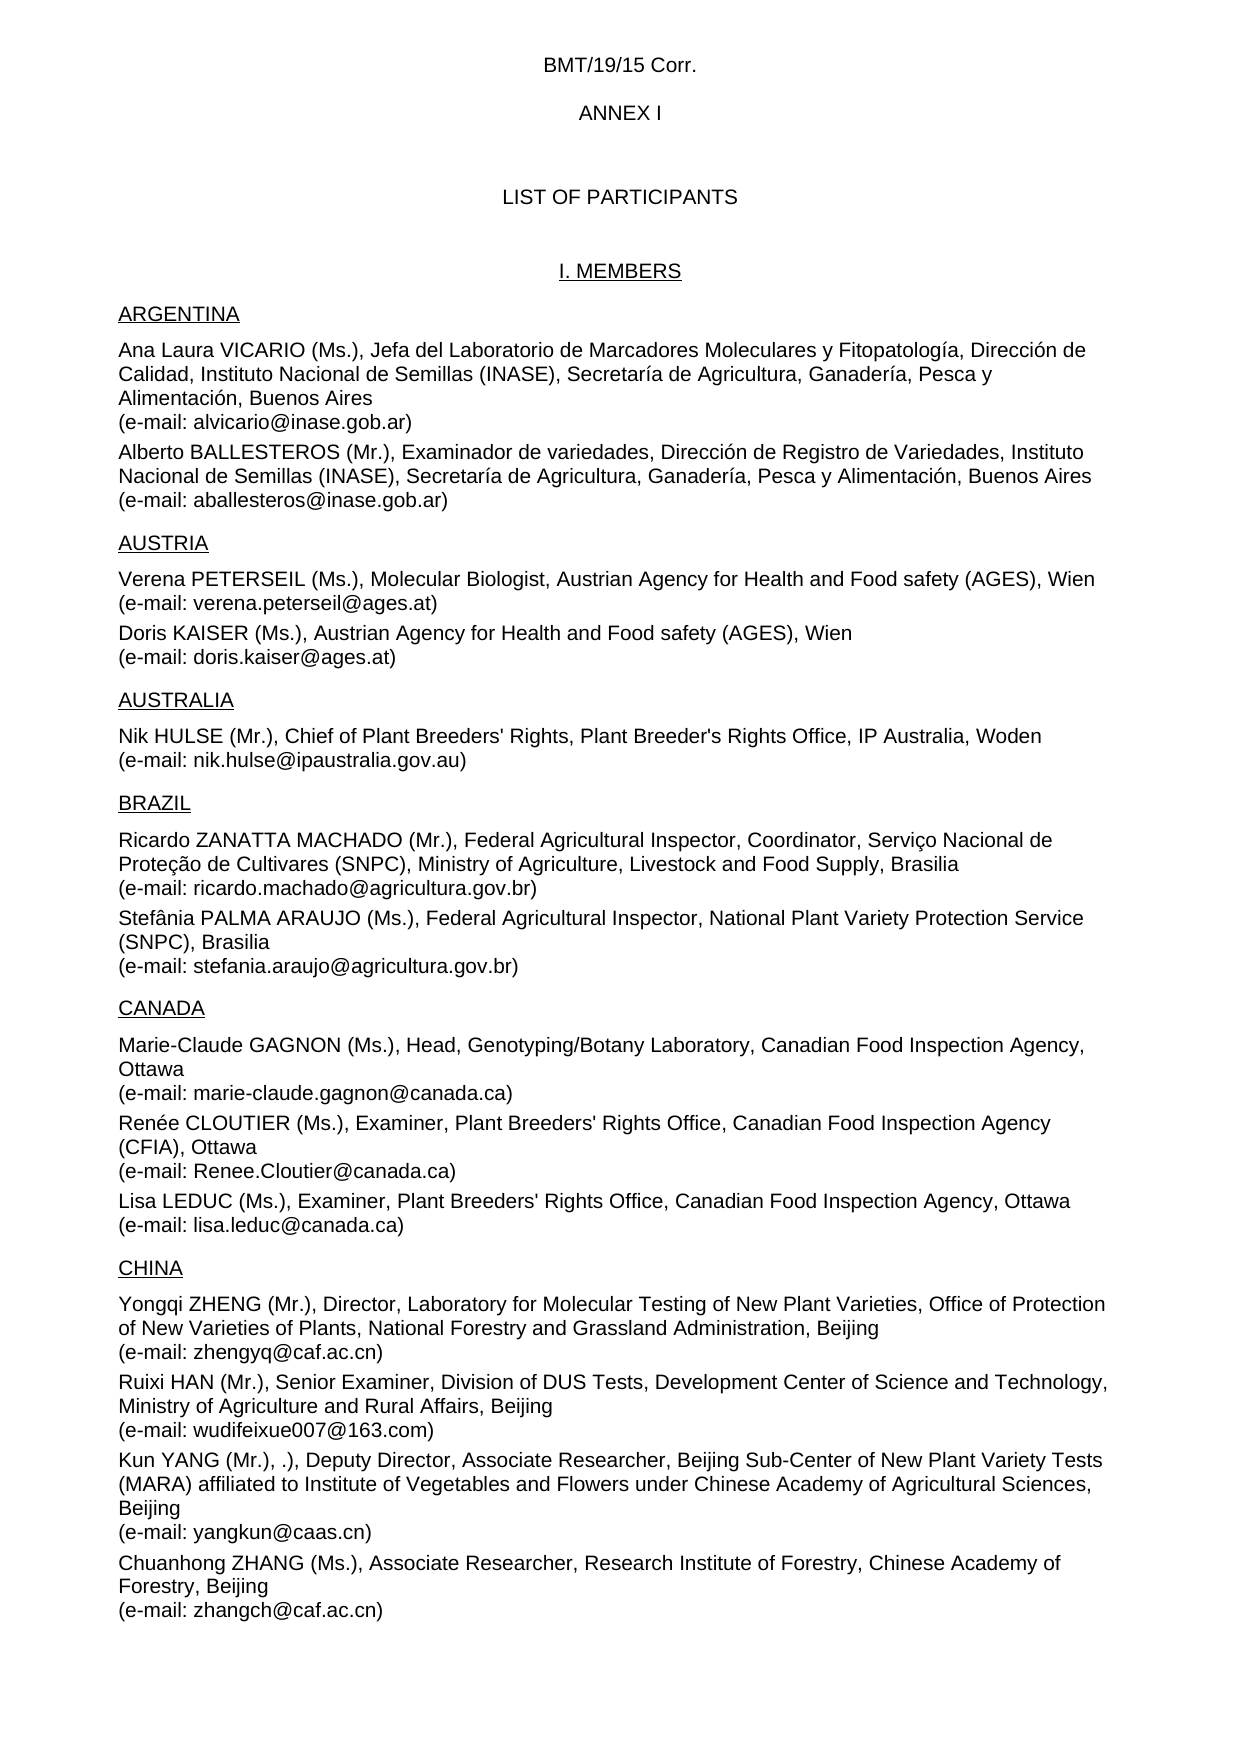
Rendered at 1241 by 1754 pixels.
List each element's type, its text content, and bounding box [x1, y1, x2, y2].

text Renée CLOUTIER (Ms.), Examiner, Plant Breeders' Rights Office, Canadian Food Inspection Agency (CFIA), Ottawa (e-mail: Renee.Cloutier@canada.ca) [118, 1111, 1122, 1183]
text Nik HULSE (Mr.), Chief of Plant Breeders' Rights, Plant Breeder's Rights Office, IP Australia, Woden (e-mail: nik.hulse@ipaustralia.gov.au) [118, 724, 1122, 772]
text Verena PETERSEIL (Ms.), Molecular Biologist, Austrian Agency for Health and Food safety (AGES), Wien (e-mail: verena.peterseil@ages.at) [118, 567, 1122, 615]
text Chuanhong ZHANG (Ms.), Associate Researcher, Research Institute of Forestry, Chinese Academy of Forestry, Beijing (e-mail: zhangch@caf.ac.cn) [118, 1550, 1122, 1622]
text Lisa LEDUC (Ms.), Examiner, Plant Breeders' Rights Office, Canadian Food Inspection Agency, Ottawa (e-mail: lisa.leduc@canada.ca) [118, 1189, 1122, 1237]
text CANADA [118, 996, 1122, 1020]
text Austria [118, 531, 1122, 554]
text AUSTRALIA [118, 688, 1122, 712]
text Marie-Claude GAGNON (Ms.), Head, Genotyping/Botany Laboratory, Canadian Food Inspection Agency, Ottawa (e-mail: marie-claude.gagnon@canada.ca) [118, 1033, 1122, 1104]
text Ricardo ZANATTA MACHADO (Mr.), Federal Agricultural Inspector, Coordinator, Serviço Nacional de Proteção de Cultivares (SNPC), Ministry of Agriculture, Livestock and Food Supply, Brasilia (e-mail: ricardo.machado@agricultura.gov.br) [118, 827, 1122, 899]
text Kun YANG (Mr.), .), Deputy Director, Associate Researcher, Beijing Sub-Center of New Plant Variety Tests (MARA) affiliated to Institute of Vegetables and Flowers under Chinese Academy of Agricultural Sciences, Beijing (e-mail: yangkun@caas.cn) [118, 1448, 1122, 1544]
text Brazil [118, 791, 1122, 815]
text LIST OF PARTICIPANTS [118, 185, 1122, 209]
text Ruixi HAN (Mr.), Senior Examiner, Division of DUS Tests, Development Center of Science and Technology, Ministry of Agriculture and Rural Affairs, Beijing (e-mail: wudifeixue007@163.com) [118, 1370, 1122, 1442]
text Alberto BALLESTEROS (Mr.), Examinador de variedades, Dirección de Registro de Variedades, Instituto Nacional de Semillas (INASE), Secretaría de Agricultura, Ganadería, Pesca y Alimentación, Buenos Aires (e-mail: aballesteros@inase.gob.ar) [118, 440, 1122, 512]
text Stefânia PALMA ARAUJO (Ms.), Federal Agricultural Inspector, National Plant Variety Protection Service (SNPC), Brasilia (e-mail: stefania.araujo@agricultura.gov.br) [118, 906, 1122, 977]
subtitle I. mEMBERS [118, 259, 1122, 283]
text Doris KAISER (Ms.), Austrian Agency for Health and Food safety (AGES), Wien (e-mail: doris.kaiser@ages.at) [118, 621, 1122, 669]
text Ana Laura VICARIO (Ms.), Jefa del Laboratorio de Marcadores Moleculares y Fitopatología, Dirección de Calidad, Instituto Nacional de Semillas (INASE), Secretaría de Agricultura, Ganadería, Pesca y Alimentación, Buenos Aires (e-mail: alvicario@inase.gob.ar) [118, 338, 1122, 434]
text Yongqi ZHENG (Mr.), Director, Laboratory for Molecular Testing of New Plant Varieties, Office of Protection of New Varieties of Plants, National Forestry and Grassland Administration, Beijing (e-mail: zhengyq@caf.ac.cn) [118, 1292, 1122, 1364]
text Argentina [118, 301, 1122, 325]
text CHINA [118, 1256, 1122, 1279]
